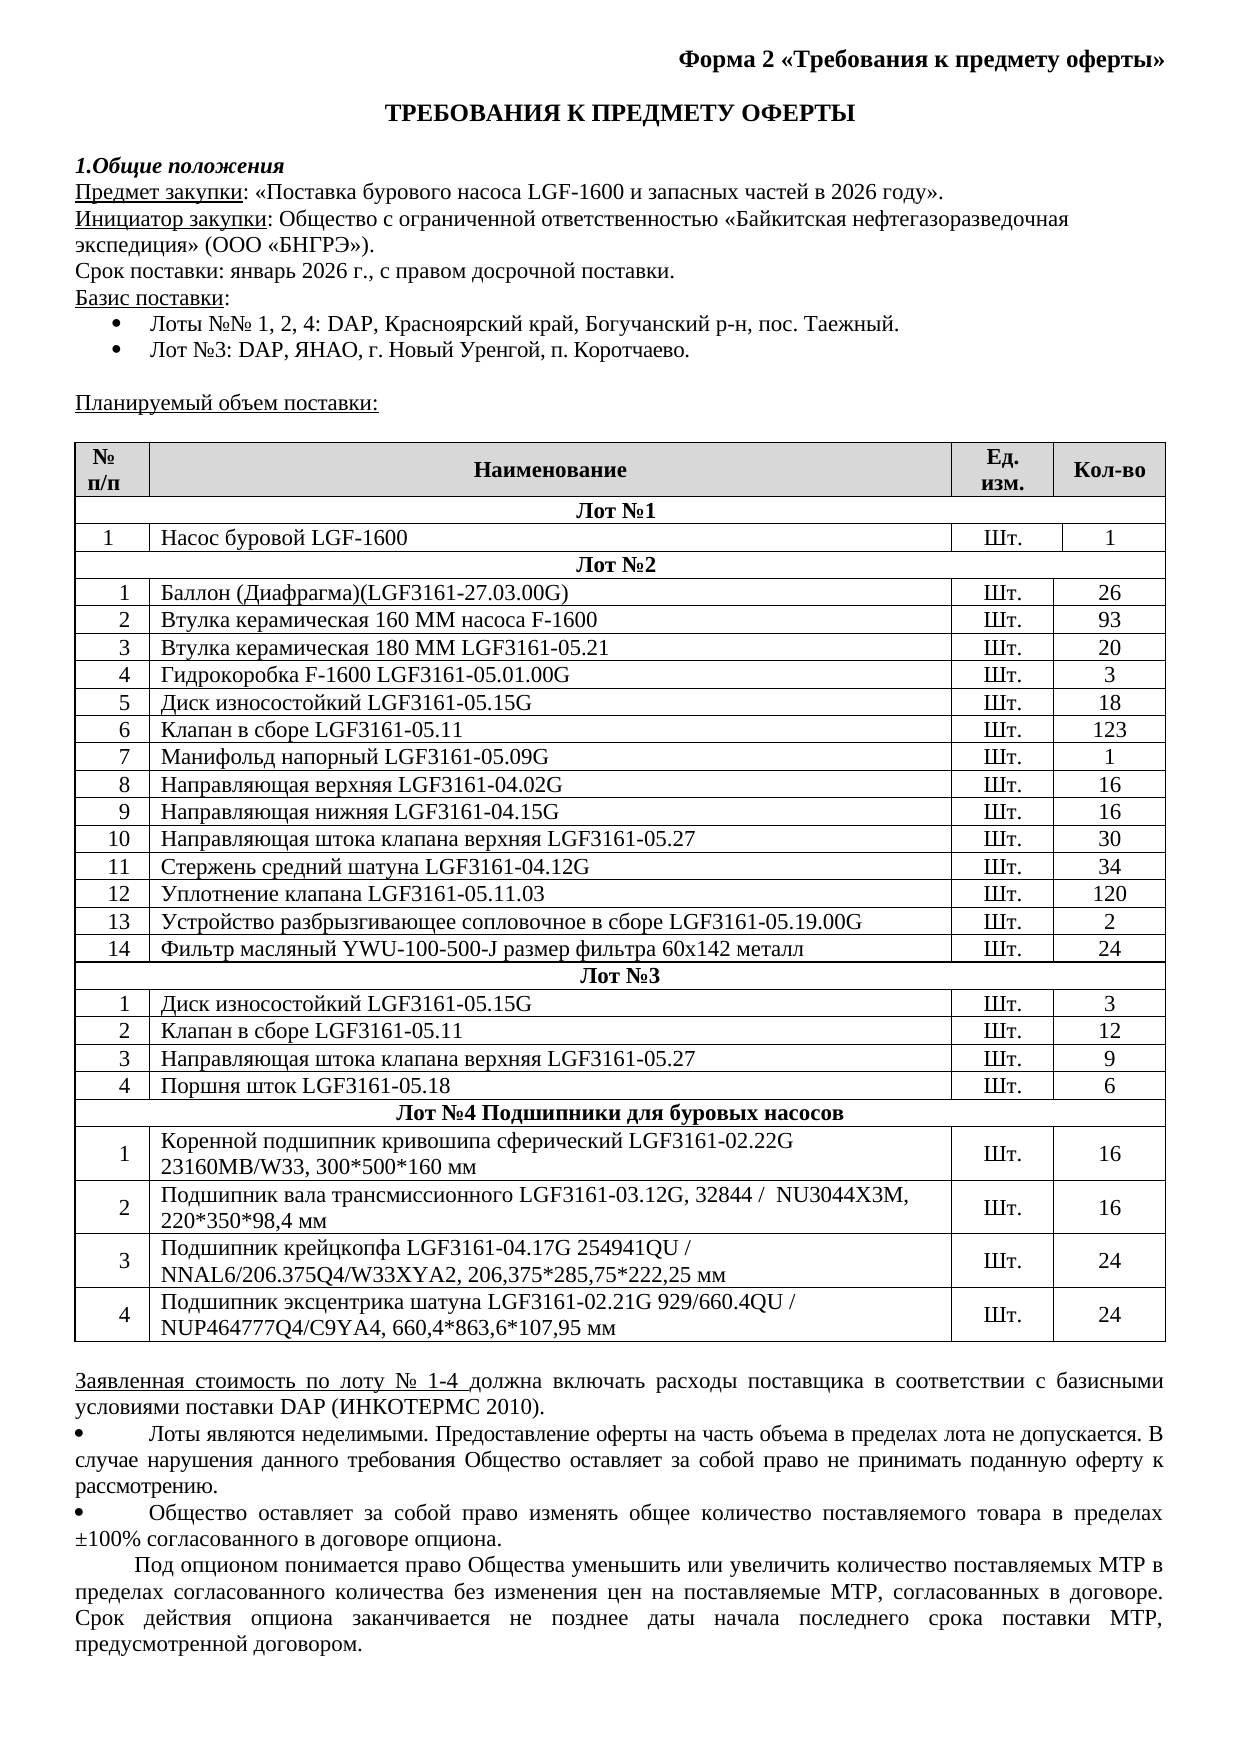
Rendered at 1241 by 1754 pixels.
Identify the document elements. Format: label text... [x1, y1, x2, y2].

table_cell 6 [76, 716, 149, 742]
table_cell 2 [76, 606, 149, 633]
table_header Ед. изм. [952, 443, 1053, 496]
table_cell 5 [76, 689, 149, 715]
table_cell Направляющая нижняя LGF3161-04.15G [150, 798, 951, 824]
table_cell 12 [1054, 1017, 1165, 1044]
table_cell Уплотнение клапана LGF3161-05.11.03 [150, 880, 951, 907]
table_cell 123 [1054, 716, 1165, 742]
table_cell Шт. [952, 716, 1053, 742]
table_cell Шт. [952, 1288, 1053, 1341]
table_header Наименование [150, 443, 951, 496]
table_cell Втулка керамическая 180 ММ LGF3161-05.21 [150, 634, 951, 660]
table_cell 8 [76, 771, 149, 797]
table_cell 2 [76, 1181, 149, 1233]
table_cell Шт. [952, 853, 1053, 879]
table_cell 4 [76, 1072, 149, 1098]
table_cell 16 [1054, 1127, 1165, 1179]
table_cell 16 [1054, 771, 1165, 797]
table_cell Лот №2 [76, 552, 1165, 578]
table_cell Шт. [952, 689, 1053, 715]
table_cell 16 [1054, 798, 1165, 824]
table_cell 24 [1054, 935, 1165, 961]
table_cell 4 [76, 1288, 149, 1341]
table_cell 16 [1054, 1181, 1165, 1233]
table_cell Шт. [952, 579, 1053, 605]
table_cell Лот №4 Подшипники для буровых насосов [76, 1100, 1165, 1126]
text Под опционом понимается право Общества уменьшить или увеличить количество поставляемых МТР в пределах согласованного количества без изменения цен на поставляемые МТР, согласованных в договоре. Срок действия опциона заканчивается не позднее даты начала последнего срока поставки МТР, предусмотренной договором. [75, 1551, 1165, 1657]
table_cell 1 [76, 990, 149, 1016]
table_cell 4 [76, 661, 149, 687]
table_cell 13 [76, 908, 149, 934]
table_cell Шт. [952, 1017, 1053, 1044]
text Форма 2 «Требования к предмету оферты» [75, 44, 1165, 73]
table_cell Шт. [952, 524, 1062, 551]
table_cell Подшипник эксцентрика шатуна LGF3161-02.21G 929/660.4QU / NUP464777Q4/C9YA4, 660,4*863,6*107,95 мм [150, 1288, 951, 1341]
table_cell 3 [76, 1045, 149, 1071]
text Срок поставки: январь 2026 г., с правом досрочной поставки. [75, 257, 1165, 284]
table_cell 18 [1054, 689, 1165, 715]
table_cell Шт. [952, 1072, 1053, 1098]
table_cell 1 [76, 1127, 149, 1179]
table_cell Направляющая штока клапана верхняя LGF3161-05.27 [150, 1045, 951, 1071]
table_cell Подшипник крейцкопфа LGF3161-04.17G 254941QU / NNAL6/206.375Q4/W33XYA2, 206,375*285,75*222,25 мм [150, 1234, 951, 1287]
table_cell Диск износостойкий LGF3161-05.15G [150, 990, 951, 1016]
table_cell Шт. [952, 798, 1053, 824]
table_cell Коренной подшипник кривошипа сферический LGF3161-02.22G 23160MB/W33, 300*500*160 мм [150, 1127, 951, 1179]
text Планируемый объем поставки: [75, 389, 1165, 416]
list Лоты являются неделимыми. Предоставление оферты на часть объема в пределах лота не допускается. В случае нарушения данного требования Общество оставляет за собой право не принимать поданную оферту к рассмотрению. [75, 1419, 1165, 1499]
table_cell Шт. [952, 771, 1053, 797]
table_cell 93 [1054, 606, 1165, 633]
table_cell Манифольд напорный LGF3161-05.09G [150, 743, 951, 770]
table_cell 30 [1054, 826, 1165, 852]
table_cell 7 [76, 743, 149, 770]
table_cell Фильтр масляный YWU-100-500-J размер фильтра 60х142 металл [150, 935, 951, 961]
table_cell 1 [1063, 524, 1165, 551]
table_cell Насос буровой LGF-1600 [150, 524, 951, 551]
table_cell 20 [1054, 634, 1165, 660]
table_cell 3 [76, 634, 149, 660]
table_cell Шт. [952, 1234, 1053, 1287]
table_cell Шт. [952, 1181, 1053, 1233]
table_cell 14 [76, 935, 149, 961]
table_cell Устройство разбрызгивающее сопловочное в сборе LGF3161-05.19.00G [150, 908, 951, 934]
table_cell Шт. [952, 1127, 1053, 1179]
table_cell Шт. [952, 634, 1053, 660]
table_header Кол-во [1054, 443, 1165, 496]
table_cell Шт. [952, 1045, 1053, 1071]
table_cell Клапан в сборе LGF3161-05.11 [150, 716, 951, 742]
table_cell Подшипник вала трансмиссионного LGF3161-03.12G, 32844 / NU3044X3M, 220*350*98,4 мм [150, 1181, 951, 1233]
table_cell 12 [76, 880, 149, 907]
table_cell 3 [1054, 661, 1165, 687]
table_cell Втулка керамическая 160 ММ насоса F-1600 [150, 606, 951, 633]
table_cell 9 [76, 798, 149, 824]
table_cell Шт. [952, 990, 1053, 1016]
table_cell Шт. [952, 935, 1053, 961]
text Предмет закупки: «Поставка бурового насоса LGF-1600 и запасных частей в 2026 году». [75, 178, 1165, 205]
table_cell Шт. [952, 743, 1053, 770]
table_cell Шт. [952, 606, 1053, 633]
table_cell Лот №3 [76, 963, 1165, 989]
table_cell 1 [1054, 743, 1165, 770]
table_cell 24 [1054, 1234, 1165, 1287]
table_cell Направляющая верхняя LGF3161-04.02G [150, 771, 951, 797]
table_cell 120 [1054, 880, 1165, 907]
text ТРЕБОВАНИЯ К ПРЕДМЕТУ ОФЕРТЫ [75, 98, 1165, 127]
table_cell 1 [76, 579, 149, 605]
table_cell Шт. [952, 826, 1053, 852]
table_cell 34 [1054, 853, 1165, 879]
table_cell 6 [1054, 1072, 1165, 1098]
table_cell 3 [76, 1234, 149, 1287]
table_cell Шт. [952, 880, 1053, 907]
text Заявленная стоимость по лоту № 1-4 должна включать расходы поставщика в соответствии с базисными условиями поставки DAP (ИНКОТЕРМС 2010). [75, 1367, 1165, 1419]
table_cell Диск износостойкий LGF3161-05.15G [150, 689, 951, 715]
text Инициатор закупки: Общество с ограниченной ответственностью «Байкитская нефтегазоразведочная экспедиция» (ООО «БНГРЭ»). [75, 205, 1165, 257]
table_cell 9 [1054, 1045, 1165, 1071]
list Лоты №№ 1, 2, 4: DAP, Красноярский край, Богучанский р-н, пос. Таежный. [112, 310, 1165, 337]
table_cell Гидрокоробка F-1600 LGF3161-05.01.00G [150, 661, 951, 687]
text 1.Общие положения [75, 152, 1165, 178]
table_cell 26 [1054, 579, 1165, 605]
table_cell 3 [1054, 990, 1165, 1016]
table_cell Направляющая штока клапана верхняя LGF3161-05.27 [150, 826, 951, 852]
table_cell Шт. [952, 661, 1053, 687]
table_cell Клапан в сборе LGF3161-05.11 [150, 1017, 951, 1044]
table_cell Лот №1 [76, 497, 1165, 523]
table_cell 2 [1054, 908, 1165, 934]
table_cell Шт. [952, 908, 1053, 934]
table_cell 11 [76, 853, 149, 879]
table_header № п/п [76, 443, 149, 496]
list Общество оставляет за собой право изменять общее количество поставляемого товара в пределах ±100% согласованного в договоре опциона. [75, 1499, 1165, 1551]
table_cell 24 [1054, 1288, 1165, 1341]
table_cell Поршня шток LGF3161-05.18 [150, 1072, 951, 1098]
list Лот №3: DAP, ЯНАО, г. Новый Уренгой, п. Коротчаево. [112, 337, 1165, 363]
table_cell 2 [76, 1017, 149, 1044]
table_cell 1 [76, 524, 149, 551]
table_cell Баллон (Диафрагма)(LGF3161-27.03.00G) [150, 579, 951, 605]
table_cell Стержень средний шатуна LGF3161-04.12G [150, 853, 951, 879]
table_cell 10 [76, 826, 149, 852]
text Базис поставки: [75, 284, 1165, 310]
